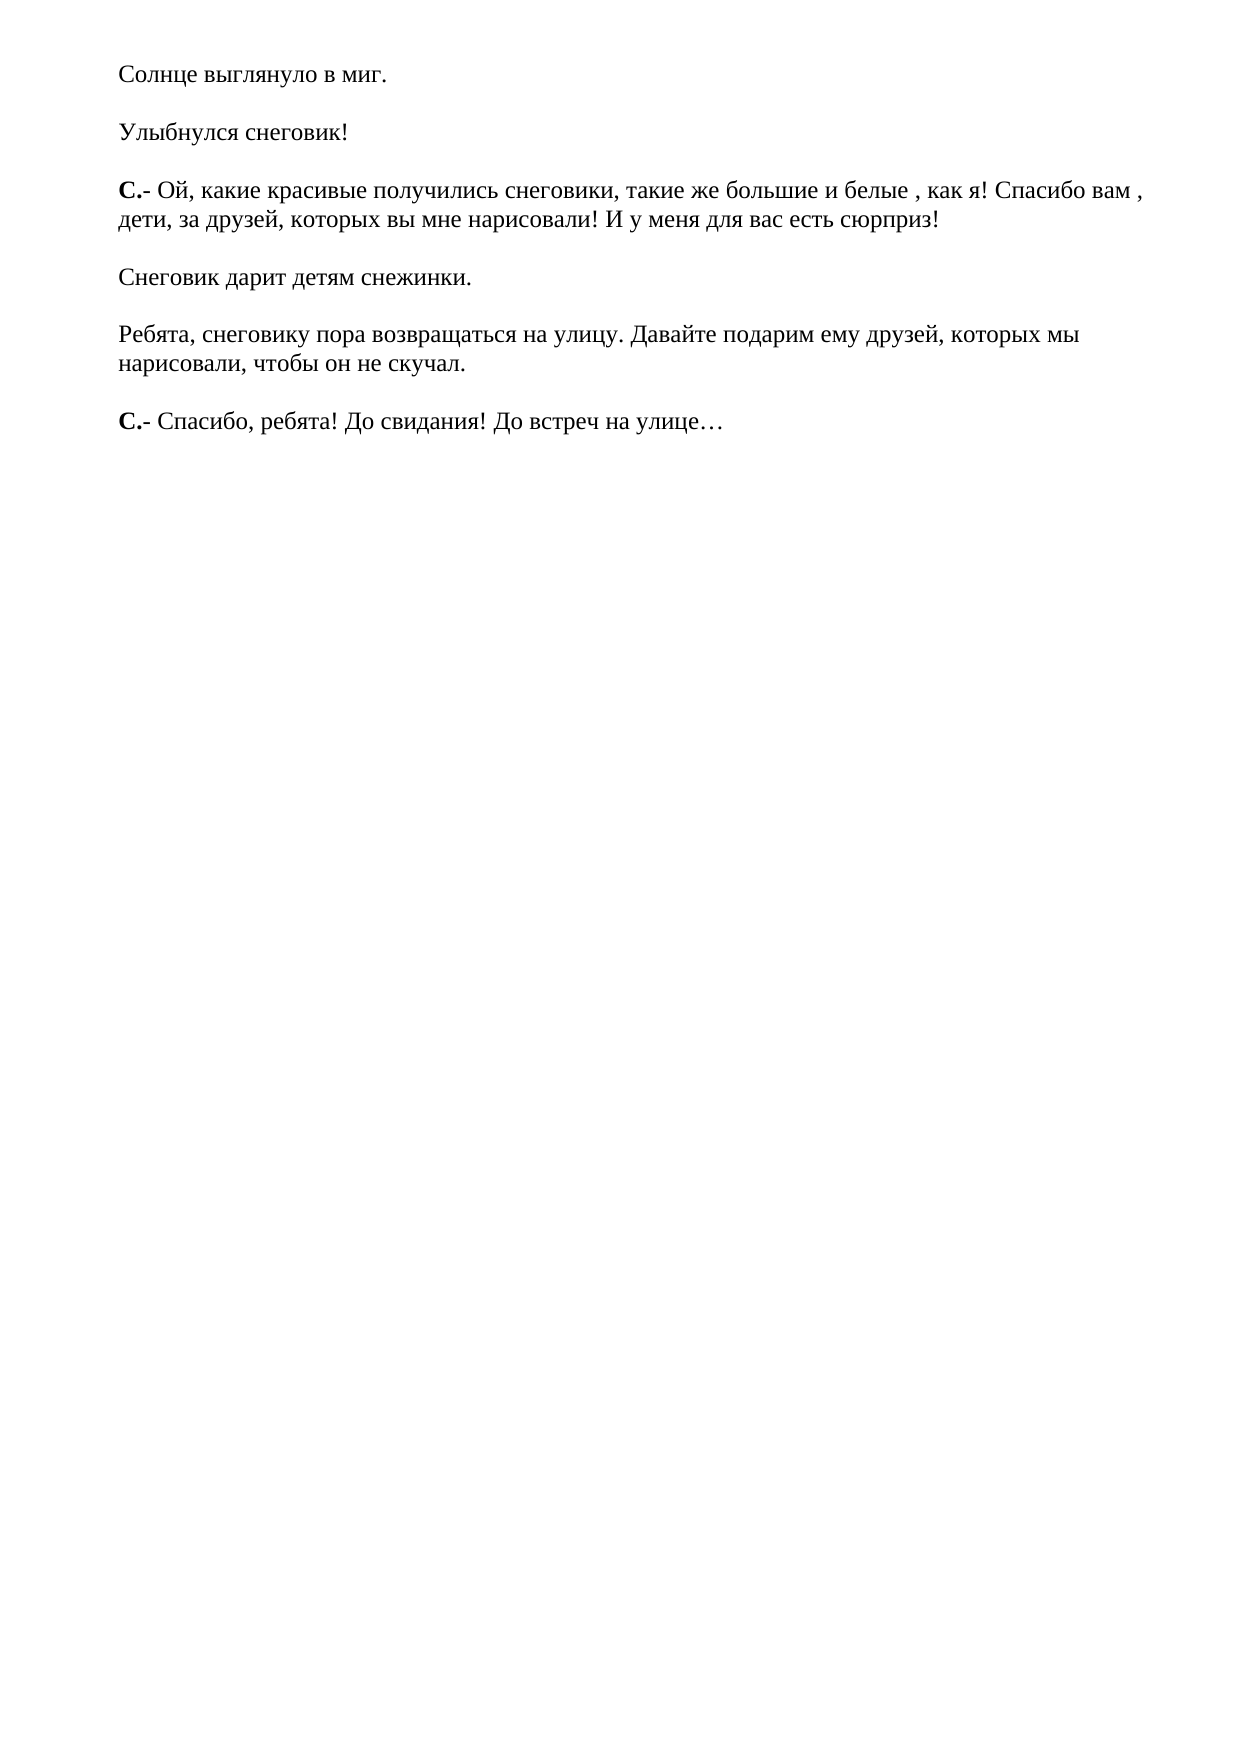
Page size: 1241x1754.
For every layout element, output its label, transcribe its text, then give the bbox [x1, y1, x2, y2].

text С.- Ой, какие красивые получились снеговики, такие же большие и белые , как я! Спасибо вам , дети, за друзей, которых вы мне нарисовали! И у меня для вас есть сюрприз! [118, 175, 1181, 232]
text Снеговик дарит детям снежинки. [118, 262, 1181, 290]
text С.- Спасибо, ребята! До свидания! До встреч на улице… [118, 406, 1181, 435]
text Солнце выглянуло в миг. [118, 59, 1181, 88]
text Улыбнулся снеговик! [118, 117, 1181, 146]
text Ребята, снеговику пора возвращаться на улицу. Давайте подарим ему друзей, которых мы нарисовали, чтобы он не скучал. [118, 319, 1181, 377]
